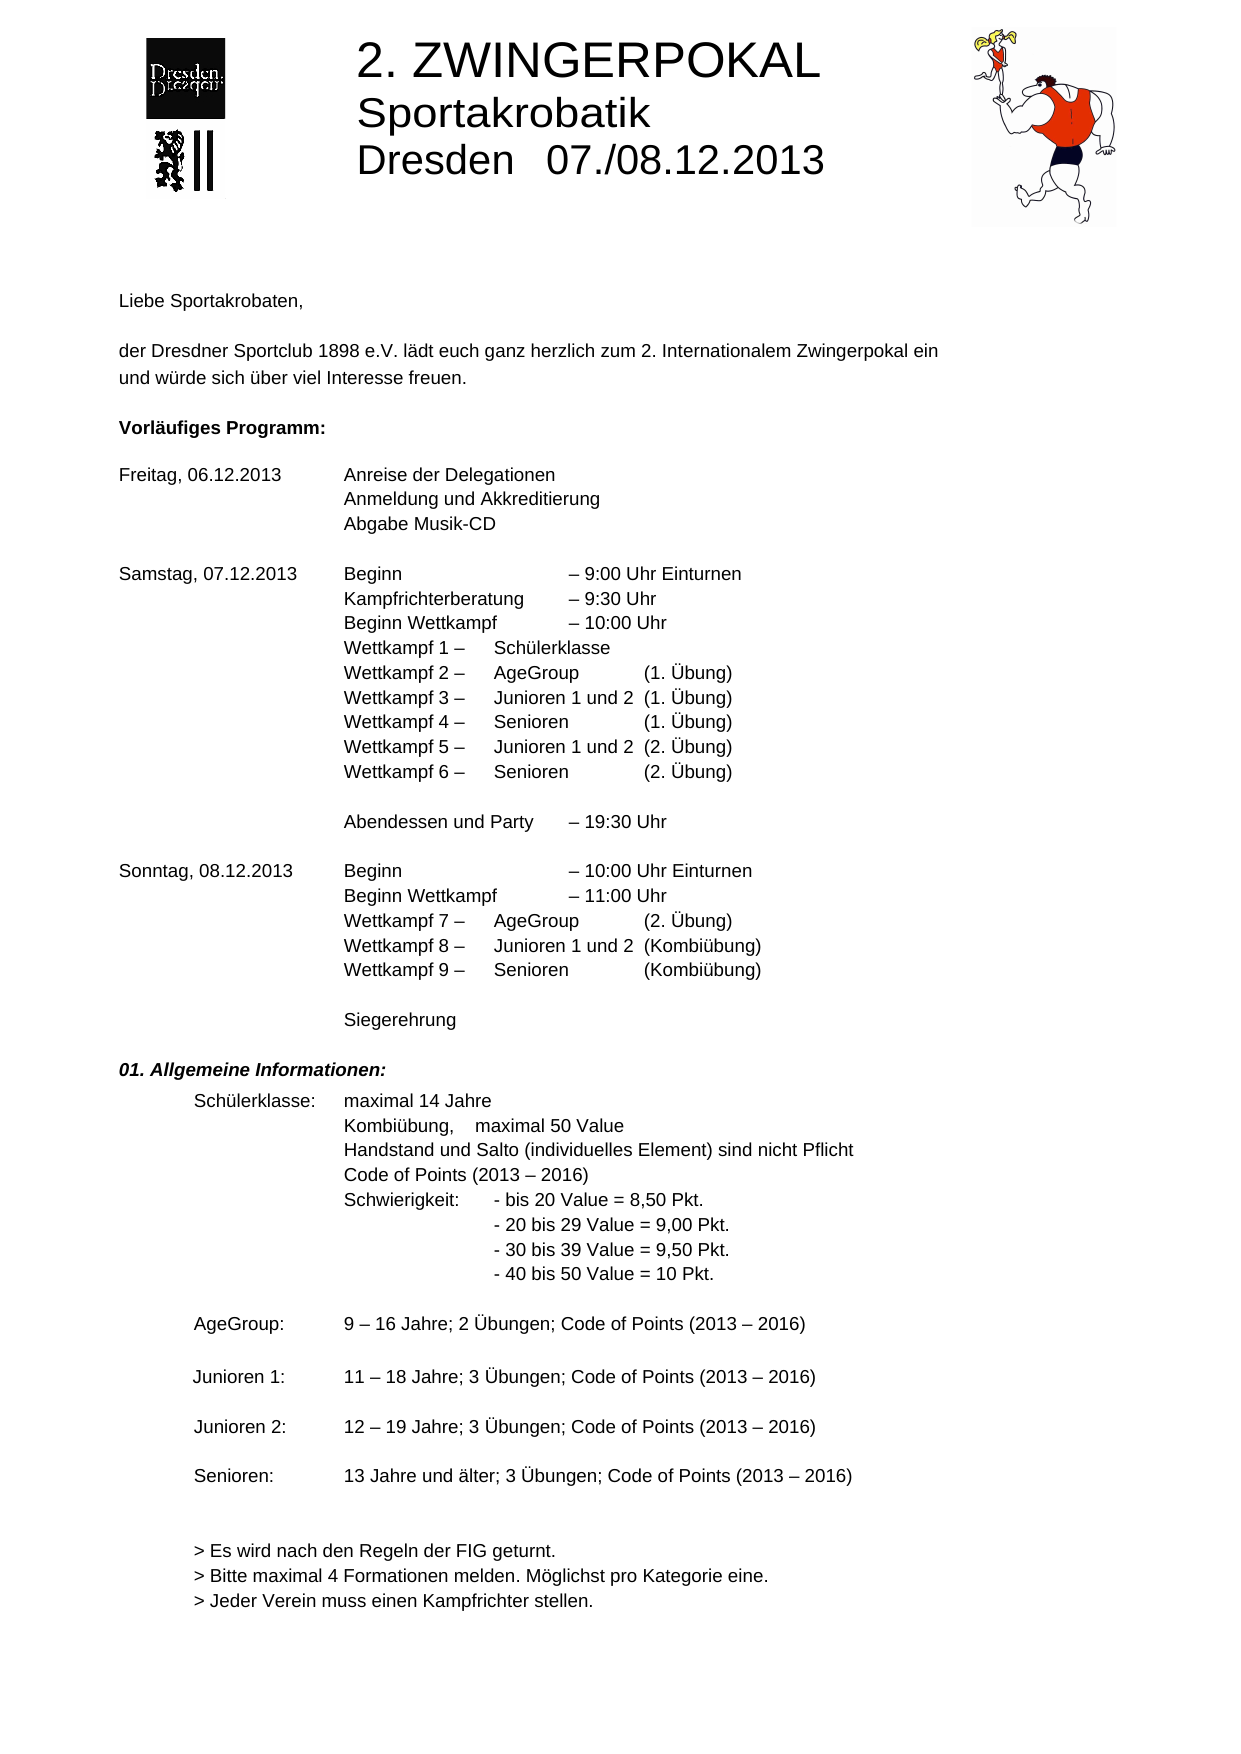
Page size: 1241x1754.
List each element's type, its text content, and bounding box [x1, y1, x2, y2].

text - 40 bis 50 Value = 10 Pkt. [119, 1263, 1169, 1285]
text Kampfrichterberatung – 9:30 Uhr [119, 587, 1169, 609]
text Anmeldung und Akkreditierung [119, 488, 1169, 510]
text Sonntag, 08.12.2013 Beginn – 10:00 Uhr Einturnen [119, 860, 1169, 882]
text Abendessen und Party – 19:30 Uhr [119, 810, 1169, 832]
picture [146, 38, 226, 199]
text Schülerklasse: maximal 14 Jahre [119, 1089, 1169, 1111]
text Liebe Sportakrobaten, [119, 290, 1169, 312]
text Siegerehrung [119, 1009, 1169, 1030]
text Vorläufiges Programm: [119, 416, 1169, 439]
text Kombiübung, maximal 50 Value [119, 1114, 1169, 1136]
text Beginn Wettkampf – 10:00 Uhr [119, 612, 1169, 634]
text Junioren 2: 12 – 19 Jahre; 3 Übungen; Code of Points (2013 – 2016) [119, 1416, 1169, 1437]
picture [971, 27, 1117, 227]
text Freitag, 06.12.2013 Anreise der Delegationen [119, 463, 1169, 485]
text Wettkampf 6 – Senioren (2. Übung) [119, 761, 1169, 782]
text > Bitte maximal 4 Formationen melden. Möglichst pro Kategorie eine. [119, 1565, 1169, 1587]
text AgeGroup: 9 – 16 Jahre; 2 Übungen; Code of Points (2013 – 2016) [119, 1313, 1169, 1334]
text Senioren: 13 Jahre und älter; 3 Übungen; Code of Points (2013 – 2016) [119, 1465, 1169, 1487]
text Junioren 1: 11 – 18 Jahre; 3 Übungen; Code of Points (2013 – 2016) [119, 1366, 1169, 1388]
text Schwierigkeit: - bis 20 Value = 8,50 Pkt. [119, 1189, 1169, 1210]
text > Jeder Verein muss einen Kampfrichter stellen. [119, 1590, 1169, 1611]
text Wettkampf 1 – Schülerklasse [119, 637, 1169, 658]
text Code of Points (2013 – 2016) [119, 1164, 1169, 1186]
text Wettkampf 8 – Junioren 1 und 2 (Kombiübung) [119, 934, 1169, 956]
text Abgabe Musik-CD [119, 513, 1169, 534]
subtitle 01. Allgemeine Informationen: [119, 1058, 1169, 1080]
text Wettkampf 5 – Junioren 1 und 2 (2. Übung) [119, 736, 1169, 758]
text Wettkampf 3 – Junioren 1 und 2 (1. Übung) [119, 686, 1169, 708]
text - 30 bis 39 Value = 9,50 Pkt. [119, 1238, 1169, 1260]
text Wettkampf 2 – AgeGroup (1. Übung) [119, 662, 1169, 683]
text Wettkampf 7 – AgeGroup (2. Übung) [119, 909, 1169, 931]
text und würde sich über viel Interesse freuen. [119, 366, 1169, 389]
text Handstand und Salto (individuelles Element) sind nicht Pflicht [119, 1139, 1169, 1161]
text der Dresdner Sportclub 1898 e.V. lädt euch ganz herzlich zum 2. Internationalem Zwingerpokal ein [119, 340, 1169, 361]
text Beginn Wettkampf – 11:00 Uhr [119, 885, 1169, 906]
text > Es wird nach den Regeln der FIG geturnt. [119, 1540, 1169, 1562]
text Wettkampf 4 – Senioren (1. Übung) [119, 711, 1169, 733]
text Samstag, 07.12.2013 Beginn – 9:00 Uhr Einturnen [119, 562, 1169, 584]
text - 20 bis 29 Value = 9,00 Pkt. [119, 1213, 1169, 1235]
text Wettkampf 9 – Senioren (Kombiübung) [119, 959, 1169, 981]
